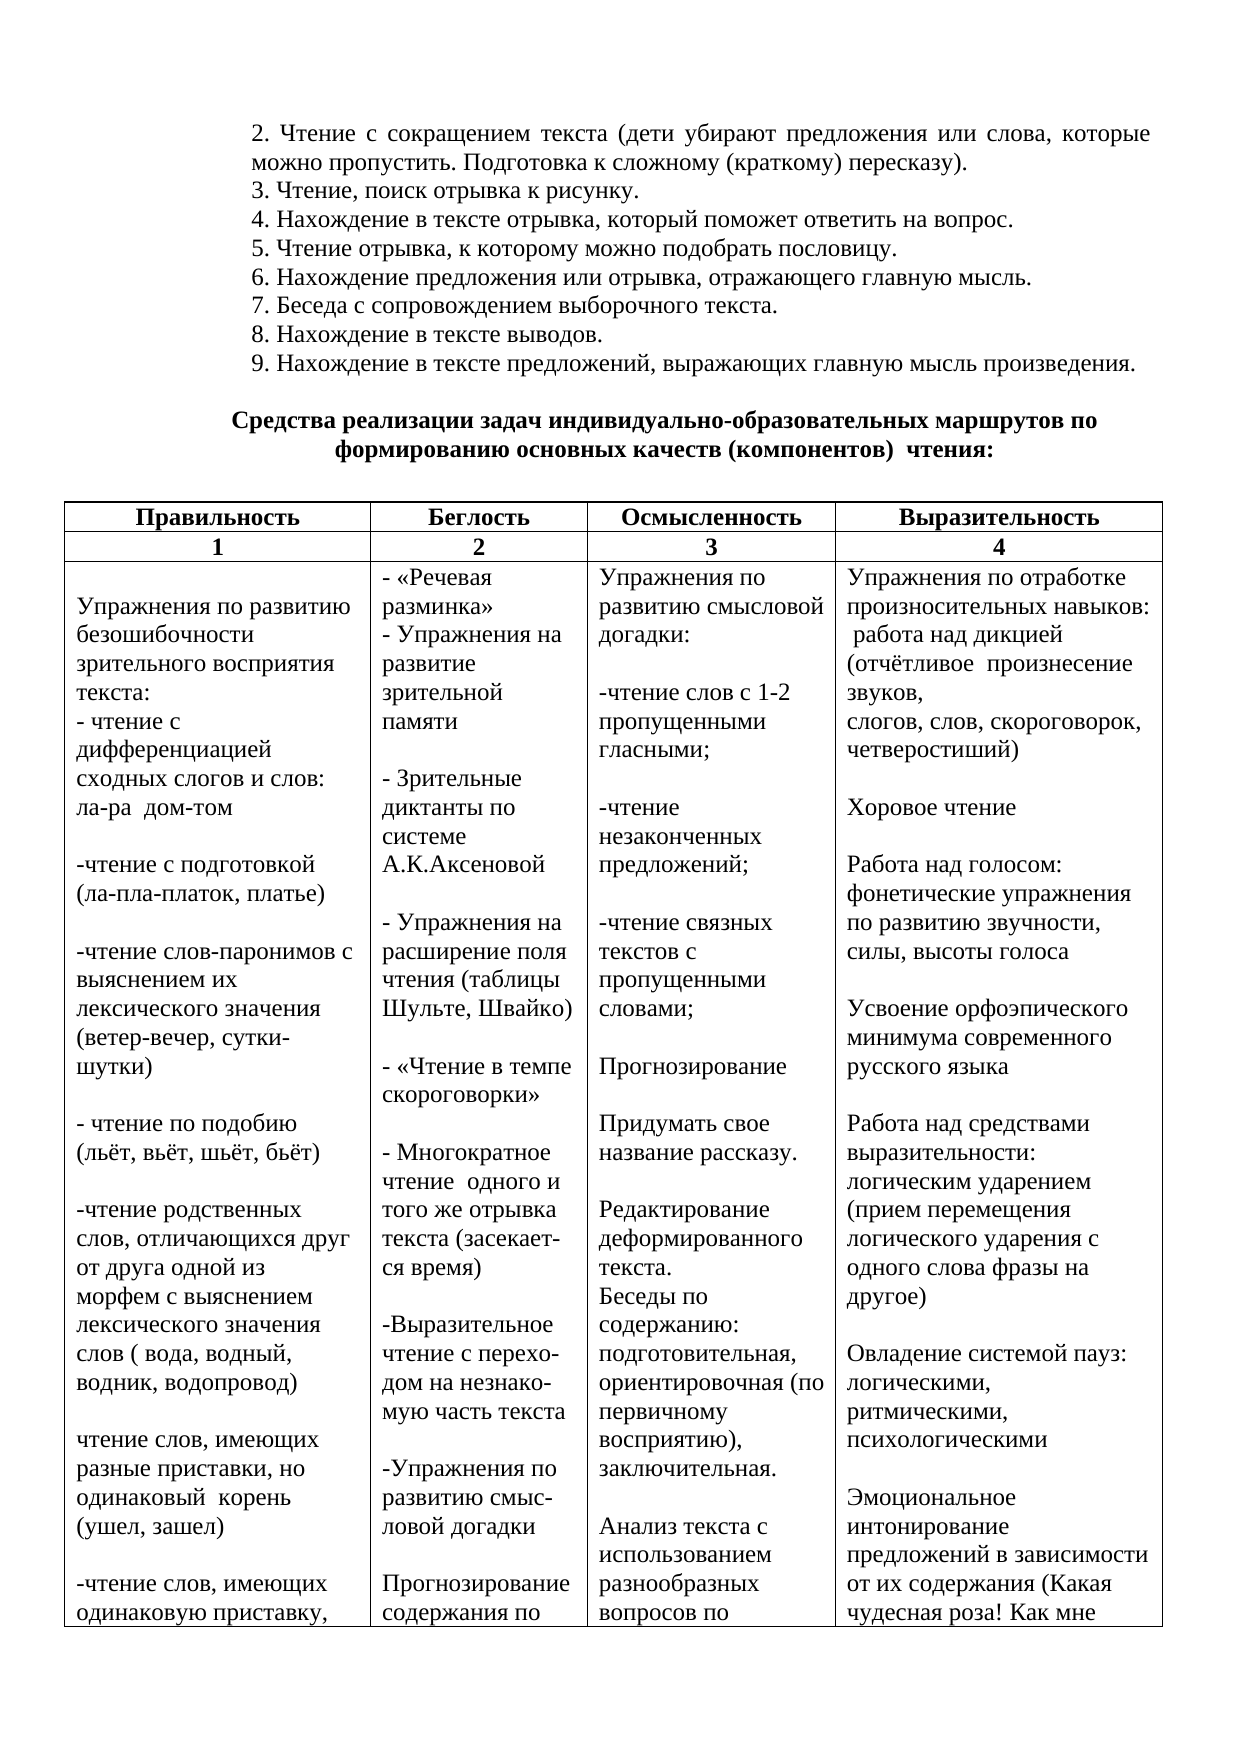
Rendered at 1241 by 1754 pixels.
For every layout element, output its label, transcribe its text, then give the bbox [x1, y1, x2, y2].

text 8. Нахождение в тексте выводов. [251, 319, 1152, 348]
text 5. Чтение отрывка, к которому можно подобрать пословицу. [177, 233, 1152, 262]
text 6. Нахождение предложения или отрывка, отражающего главную мысль. [177, 262, 1152, 291]
text 7. Беседа с сопровождением выборочного текста. [177, 291, 1152, 319]
table_header Беглость [371, 503, 587, 531]
text 4. Нахождение в тексте отрывка, который поможет ответить на вопрос. [177, 204, 1152, 233]
table_header Осмысленность [588, 503, 835, 531]
table_cell 4 [836, 532, 1162, 561]
text 3. Чтение, поиск отрывка к рисунку. [177, 176, 1152, 204]
text Средства реализации задач индивидуально-образовательных маршрутов по формированию основных качеств (компонентов) чтения: [177, 406, 1152, 463]
table_header Правильность [65, 503, 370, 531]
table_header Выразительность [836, 503, 1162, 531]
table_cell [65, 562, 370, 1626]
text 9. Нахождение в тексте предложений, выражающих главную мысль произведения. [251, 348, 1152, 377]
table_cell 3 [588, 532, 835, 561]
table_cell 2 [371, 532, 587, 561]
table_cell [836, 562, 1162, 1626]
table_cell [371, 562, 587, 1626]
table_cell 1 [65, 532, 370, 561]
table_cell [588, 562, 835, 1626]
text 2. Чтение с сокращением текста (дети убирают предложения или слова, которые можно пропустить. Подготовка к сложному (краткому) пересказу). [177, 118, 1152, 176]
